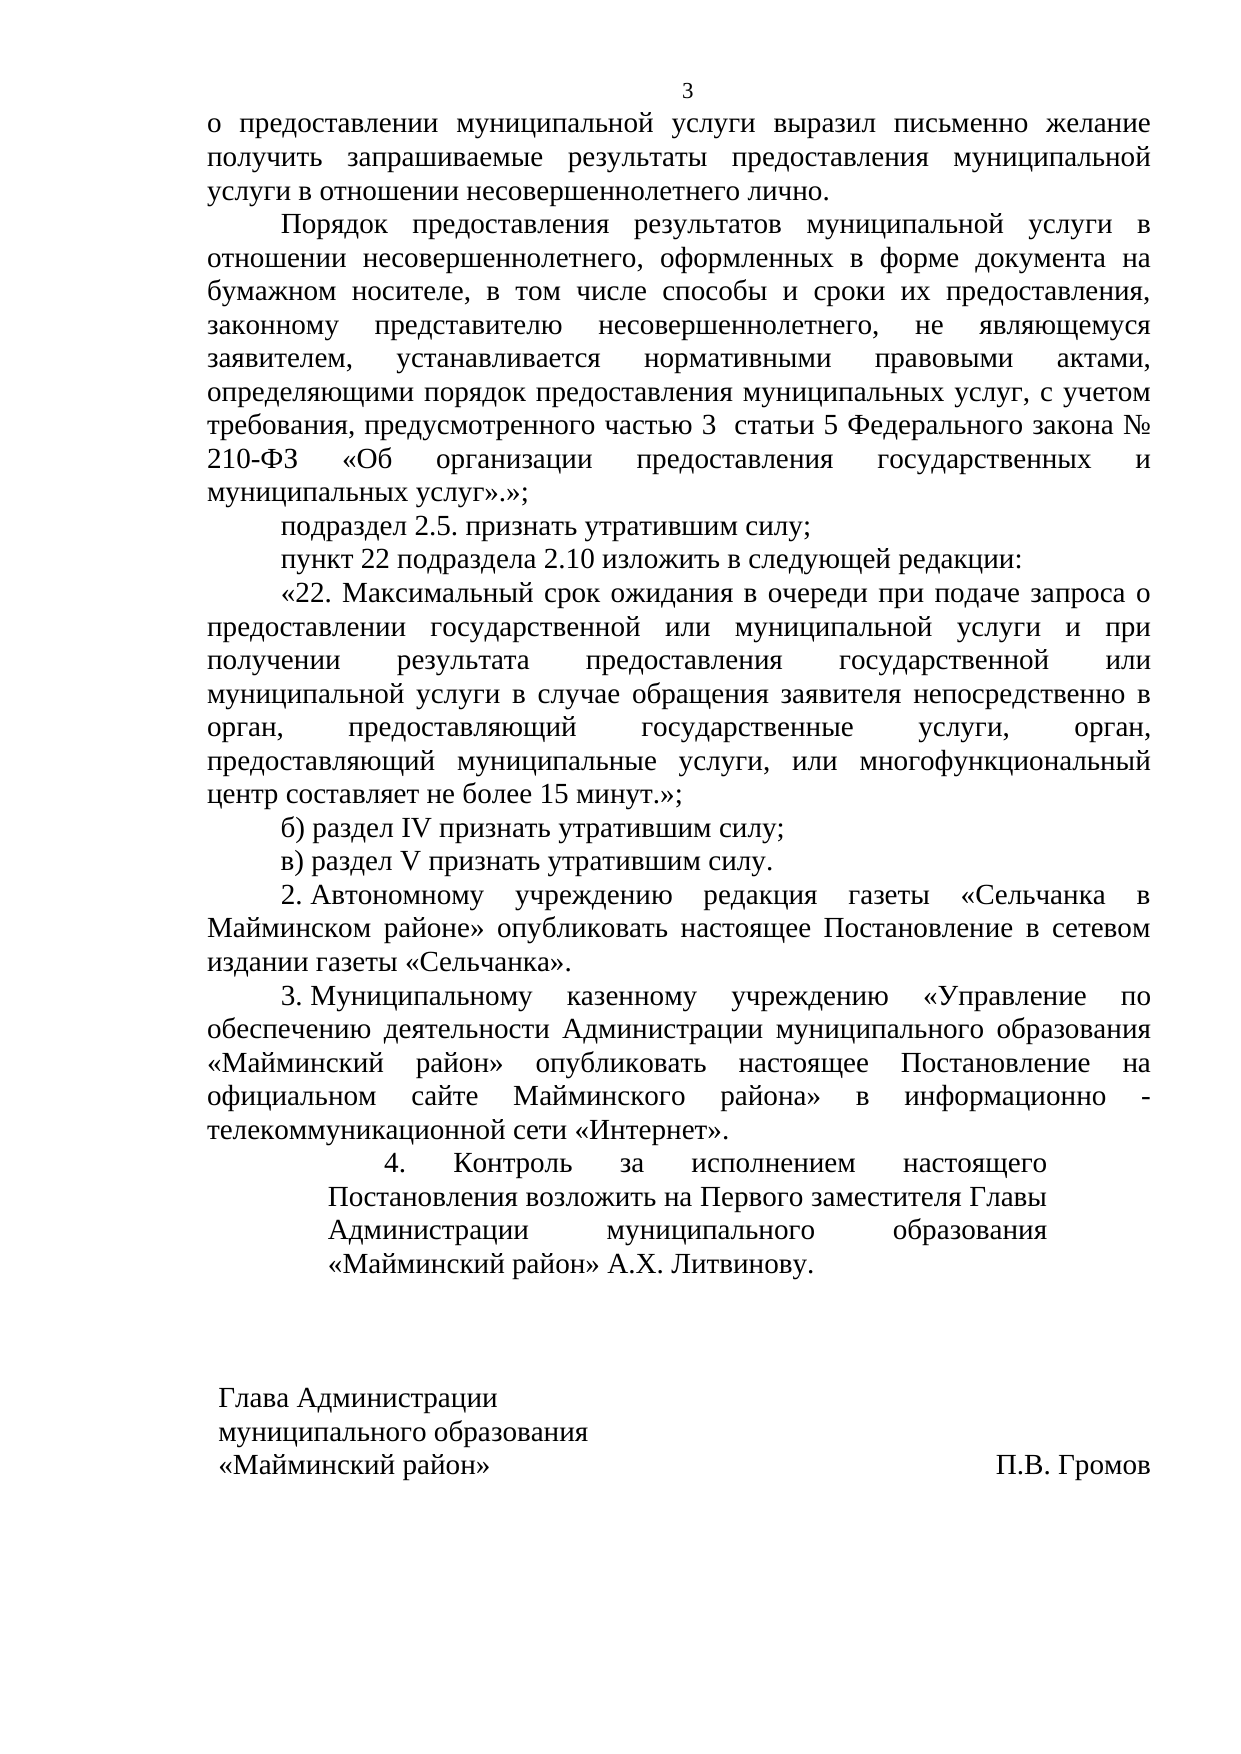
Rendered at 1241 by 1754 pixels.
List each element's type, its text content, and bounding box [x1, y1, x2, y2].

text 4. Контроль за исполнением настоящего Постановления возложить на Первого заместителя Главы Администрации муниципального образования «Майминский район» А.Х. Литвинову. [328, 1145, 1047, 1279]
text пункт 22 подраздела 2.10 изложить в следующей редакции: [207, 542, 1152, 575]
list Муниципальному казенному учреждению «Управление по обеспечению деятельности Администрации муниципального образования «Майминский район» опубликовать настоящее Постановление на официальном сайте Майминского района» в информационно - телекоммуникационной сети «Интернет». [207, 978, 1152, 1145]
table_header П.В. Громов [686, 1280, 1162, 1489]
text подраздел 2.5. признать утратившим силу; [207, 508, 1152, 542]
text б) раздел IV признать утратившим силу; [207, 810, 1152, 843]
table_header Глава Администрации муниципального образования «Майминский район» [207, 1280, 686, 1489]
list Автономному учреждению редакция газеты «Сельчанка в Майминском районе» опубликовать настоящее Постановление в сетевом издании газеты «Сельчанка». [207, 877, 1151, 978]
text в) раздел V признать утратившим силу. [207, 843, 1152, 877]
text «22. Максимальный срок ожидания в очереди при подаче запроса о предоставлении государственной или муниципальной услуги и при получении результата предоставления государственной или муниципальной услуги в случае обращения заявителя непосредственно в орган, предоставляющий государственные услуги, орган, предоставляющий муниципальные услуги, или многофункциональный центр составляет не более 15 минут.»; [207, 575, 1152, 810]
text Порядок предоставления результатов муниципальной услуги в отношении несовершеннолетнего, оформленных в форме документа на бумажном носителе, в том числе способы и сроки их предоставления, законному представителю несовершеннолетнего, не являющемуся заявителем, устанавливается нормативными правовыми актами, определяющими порядок предоставления муниципальных услуг, с учетом требования, предусмотренного частью 3 статьи 5 Федерального закона № 210-ФЗ «Об организации предоставления государственных и муниципальных услуг».»; [207, 206, 1152, 508]
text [207, 106, 1152, 206]
